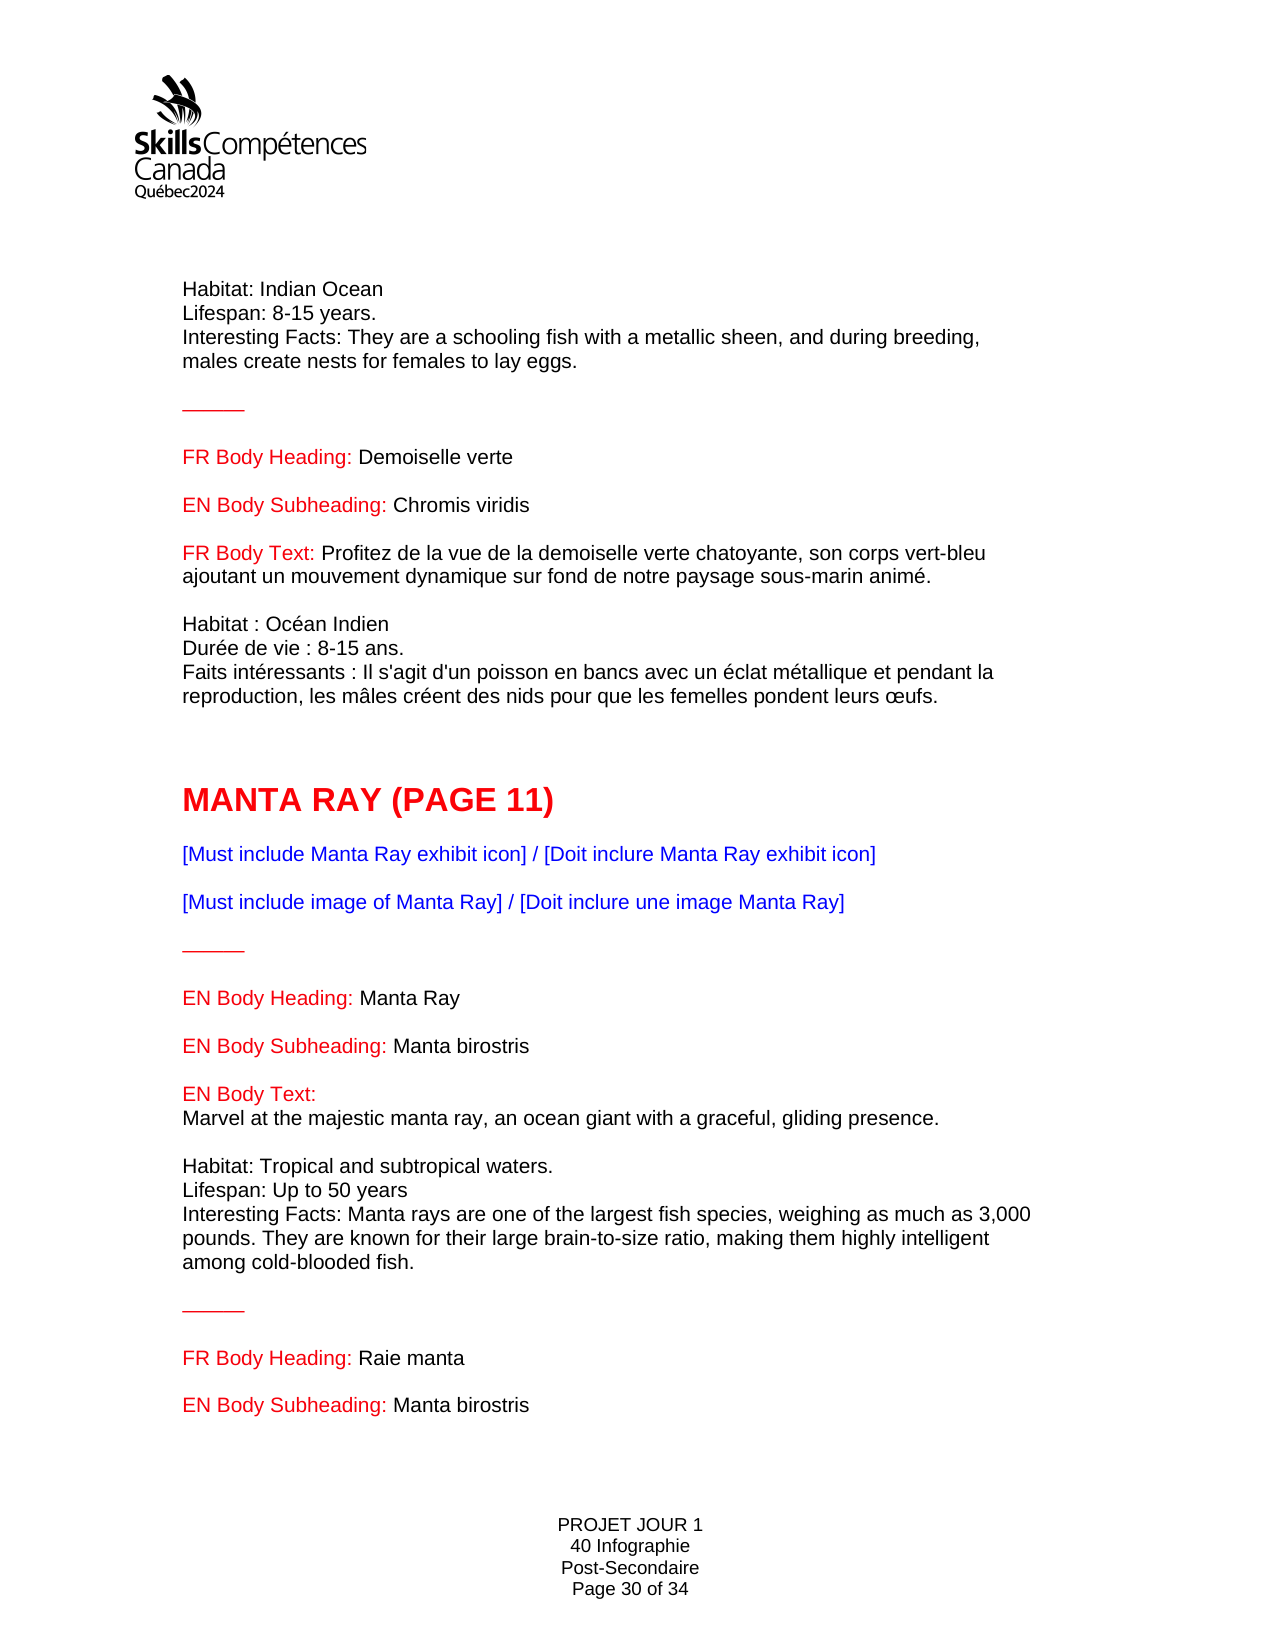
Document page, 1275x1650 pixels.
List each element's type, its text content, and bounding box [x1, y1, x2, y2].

text FR Body Heading: Raie manta [182, 1345, 1035, 1369]
text Faits intéressants : Il s'agit d'un poisson en bancs avec un éclat métallique et pendant la reproduction, les mâles créent des nids pour que les femelles pondent leurs œufs. [182, 660, 1035, 708]
text EN Body Subheading: Chromis viridis [182, 492, 1035, 516]
text EN Body Heading: Manta Ray [182, 986, 1035, 1010]
text Habitat: Indian Ocean [182, 277, 1035, 301]
text Habitat: Tropical and subtropical waters. [182, 1154, 1035, 1178]
text ——— [182, 938, 1035, 962]
text [Must include Manta Ray exhibit icon] / [Doit inclure Manta Ray exhibit icon] [182, 842, 1035, 866]
text Interesting Facts: Manta rays are one of the largest fish species, weighing as much as 3,000 pounds. They are known for their large brain-to-size ratio, making them highly intelligent among cold-blooded fish. [182, 1202, 1035, 1273]
picture [135, 75, 367, 199]
text Durée de vie : 8-15 ans. [182, 636, 1035, 660]
text FR Body Text: Profitez de la vue de la demoiselle verte chatoyante, son corps vert-bleu ajoutant un mouvement dynamique sur fond de notre paysage sous-marin animé. [182, 540, 1035, 588]
text Habitat : Océan Indien [182, 612, 1035, 636]
text EN Body Subheading: Manta birostris [182, 1393, 1035, 1417]
text [Must include image of Manta Ray] / [Doit inclure une image Manta Ray] [182, 890, 1035, 914]
text Lifespan: 8-15 years. [182, 301, 1035, 325]
text EN Body Text: [182, 1082, 1035, 1106]
text ——— [182, 1297, 1035, 1321]
text Interesting Facts: They are a schooling fish with a metallic sheen, and during breeding, males create nests for females to lay eggs. [182, 325, 1035, 373]
text FR Body Heading: Demoiselle verte [182, 444, 1035, 468]
text Lifespan: Up to 50 years [182, 1178, 1035, 1202]
text EN Body Subheading: Manta birostris [182, 1034, 1035, 1058]
text MANTA RAY (PAGE 11) [182, 780, 1035, 818]
text ——— [182, 397, 1035, 421]
text Marvel at the majestic manta ray, an ocean giant with a graceful, gliding presence. [182, 1106, 1035, 1130]
